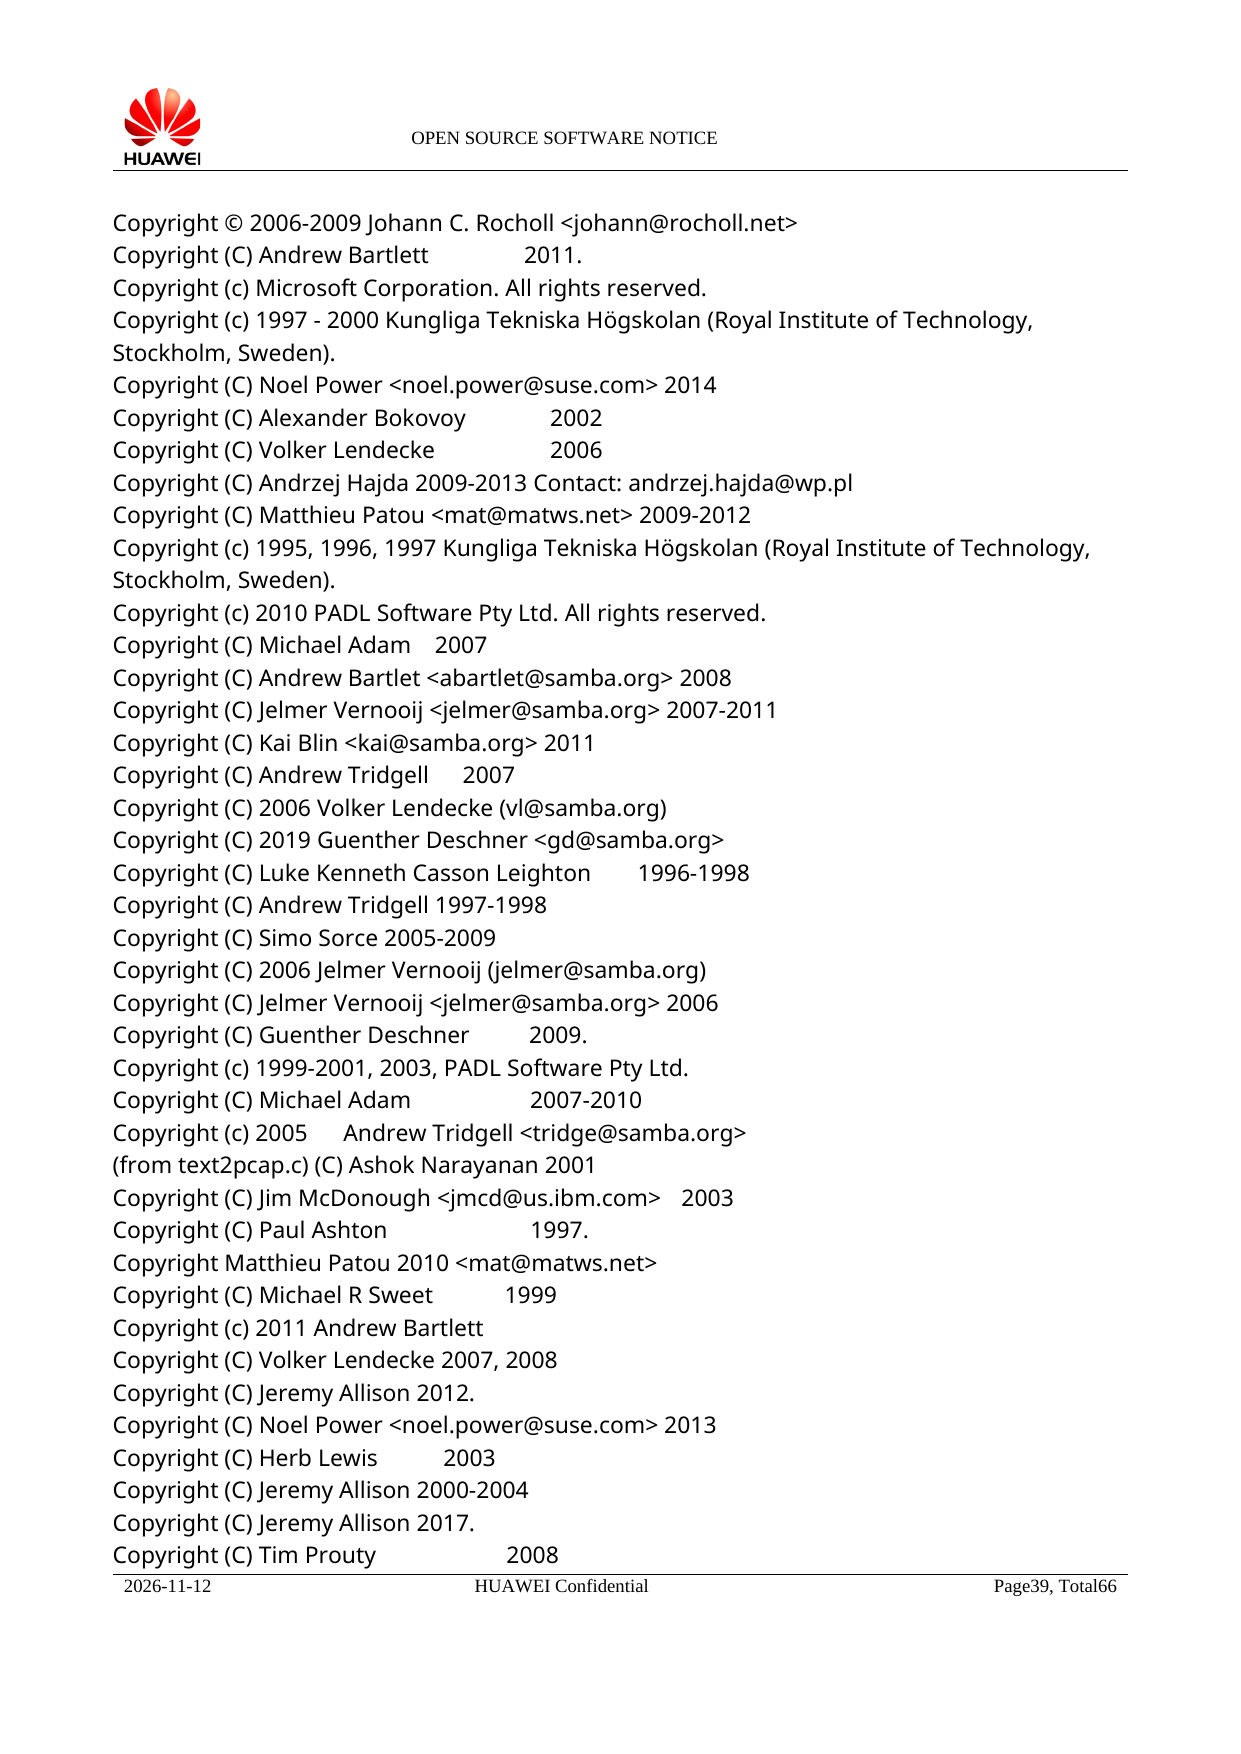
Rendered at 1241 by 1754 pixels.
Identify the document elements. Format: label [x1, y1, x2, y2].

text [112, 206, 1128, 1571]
picture [124, 88, 201, 165]
